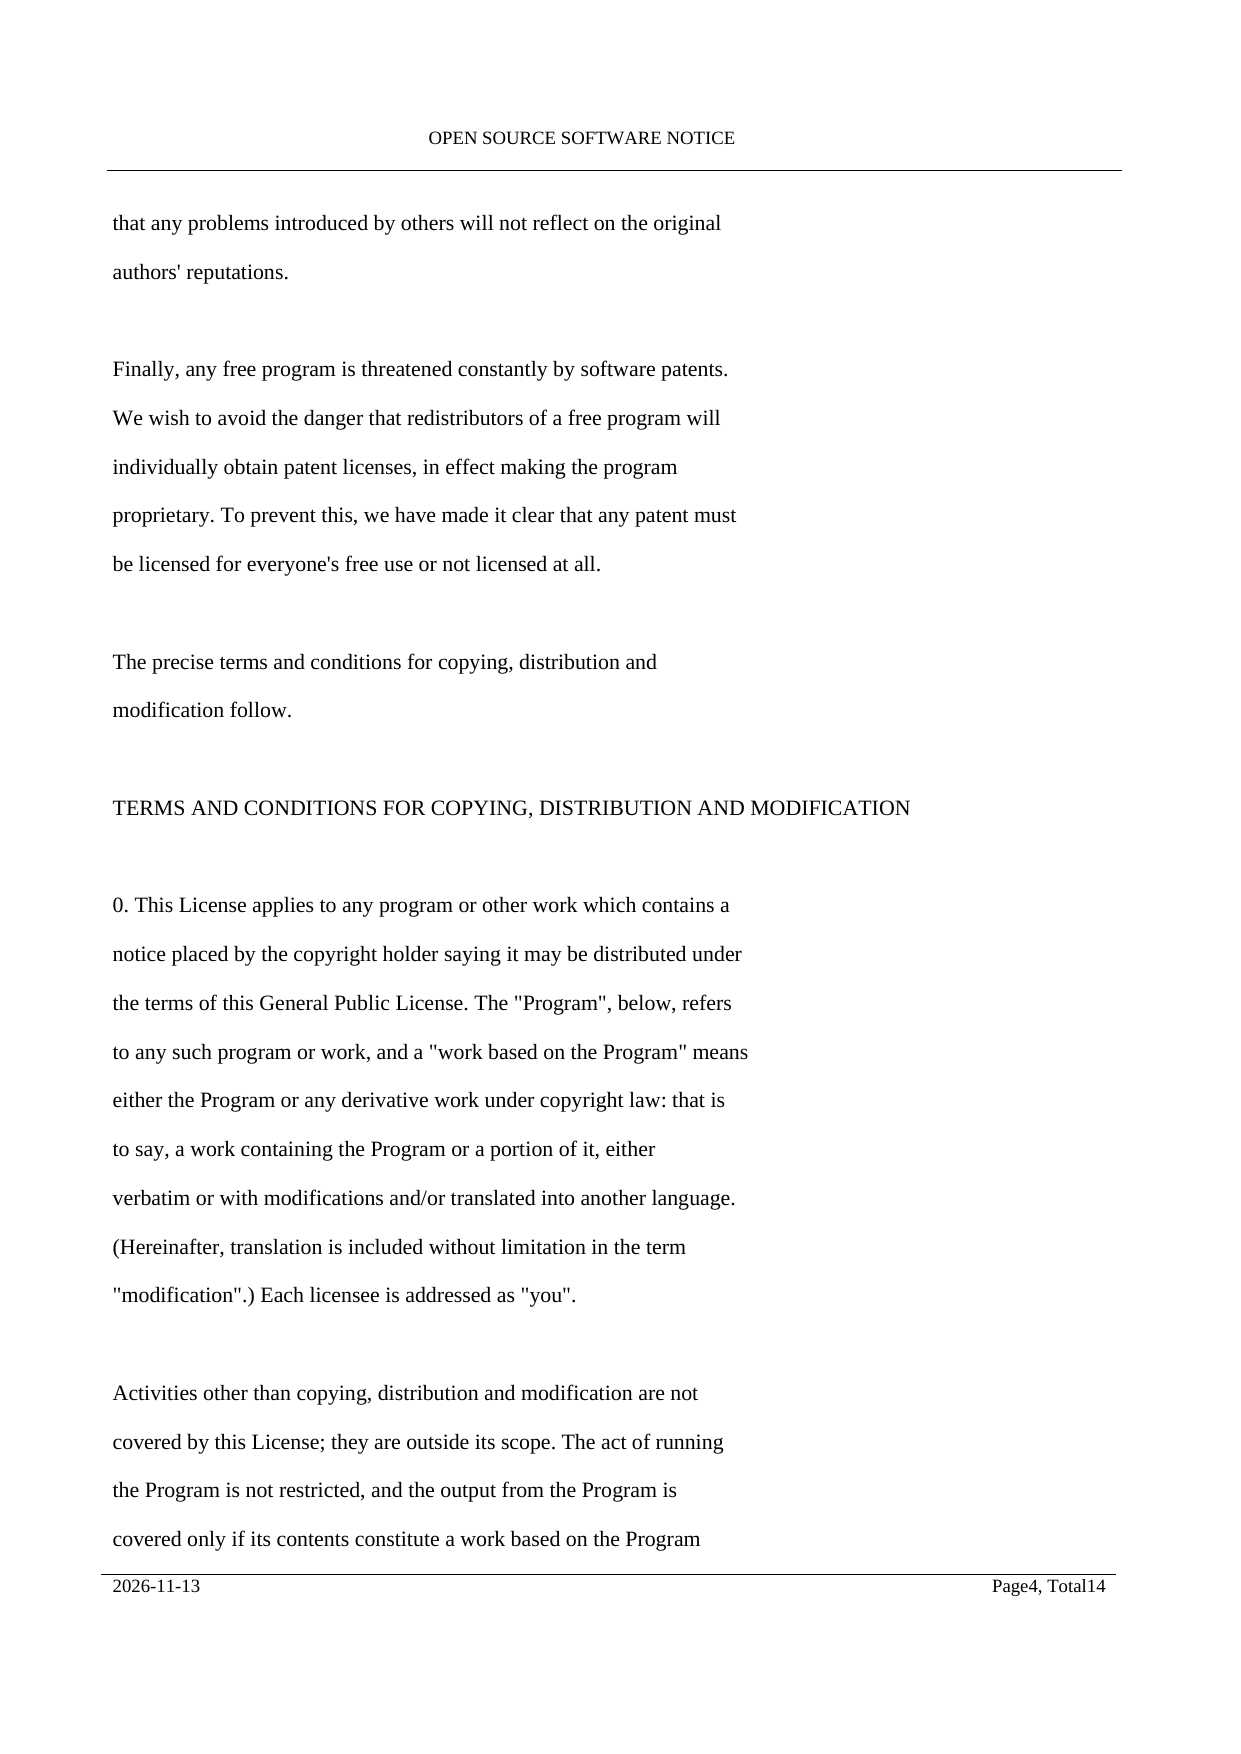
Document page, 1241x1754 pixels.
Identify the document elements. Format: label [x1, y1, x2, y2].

text [112, 206, 1128, 1555]
